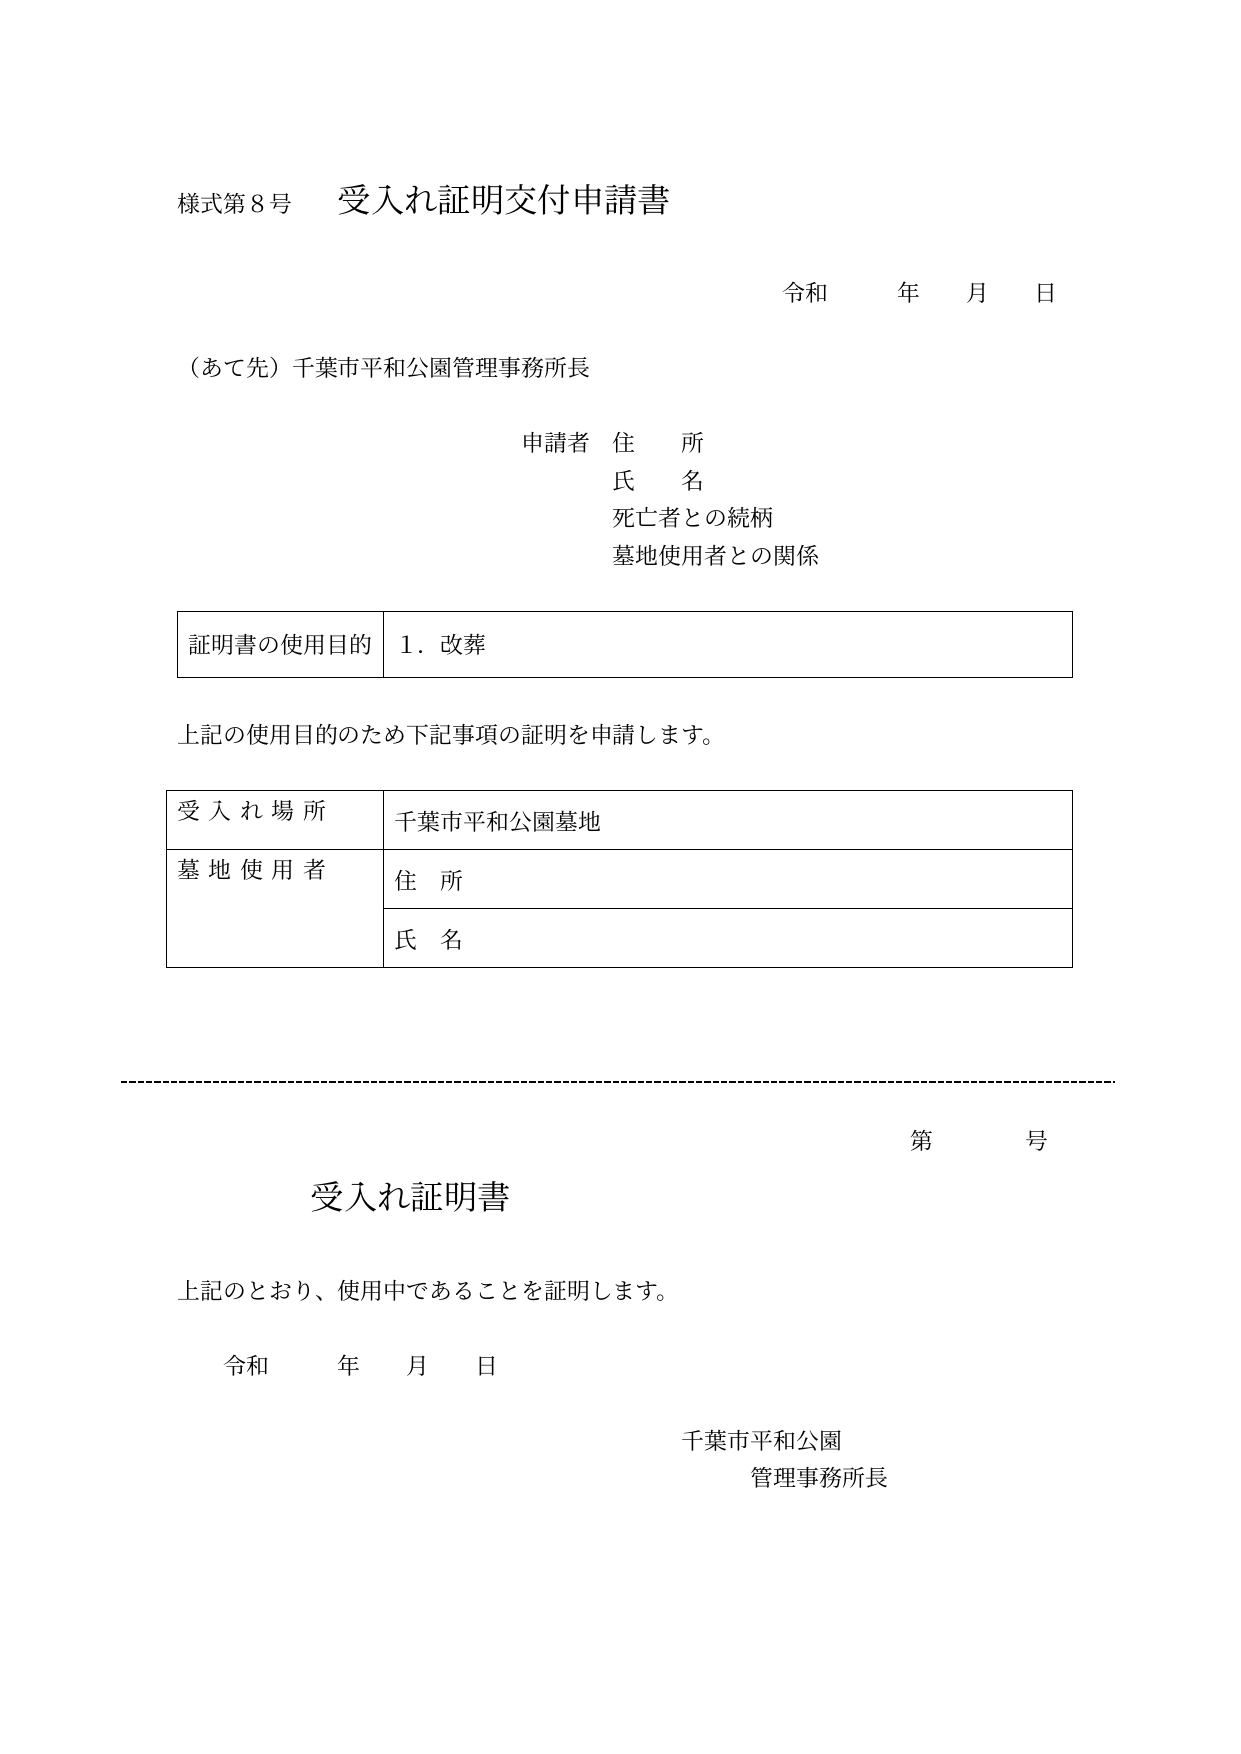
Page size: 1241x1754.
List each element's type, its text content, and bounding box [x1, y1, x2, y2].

table_header [121, 1081, 1115, 1120]
table_header 受入れ場所 [167, 791, 383, 849]
text 令和 年 月 日 [177, 273, 1063, 311]
text 墓地使用者との関係 [177, 536, 1063, 573]
table_cell 氏 名 [384, 909, 1072, 967]
text 申請者 住 所 [177, 423, 1063, 461]
table_cell 墓地使用者 [167, 850, 383, 967]
table_header 千葉市平和公園墓地 [384, 791, 1072, 849]
text （あて先）千葉市平和公園管理事務所長 [177, 348, 1063, 386]
table_header 証明書の使用目的 [178, 612, 383, 677]
text 受入れ証明書 [177, 1158, 1063, 1233]
text 上記の使用目的のため下記事項の証明を申請します。 [177, 715, 1063, 753]
text 氏 名 [177, 461, 1063, 498]
text 千葉市平和公園 [177, 1420, 1063, 1458]
table_header １．改葬 [384, 612, 1072, 677]
text 死亡者との続柄 [177, 498, 1063, 536]
text 管理事務所長 [177, 1458, 1063, 1495]
text 上記のとおり、使用中であることを証明します。 [177, 1270, 1063, 1308]
table_cell 住 所 [384, 850, 1072, 908]
text 第 号 [177, 1120, 1063, 1158]
text 様式第８号 受入れ証明交付申請書 [177, 161, 1063, 236]
text 令和 年 月 日 [177, 1345, 1063, 1383]
